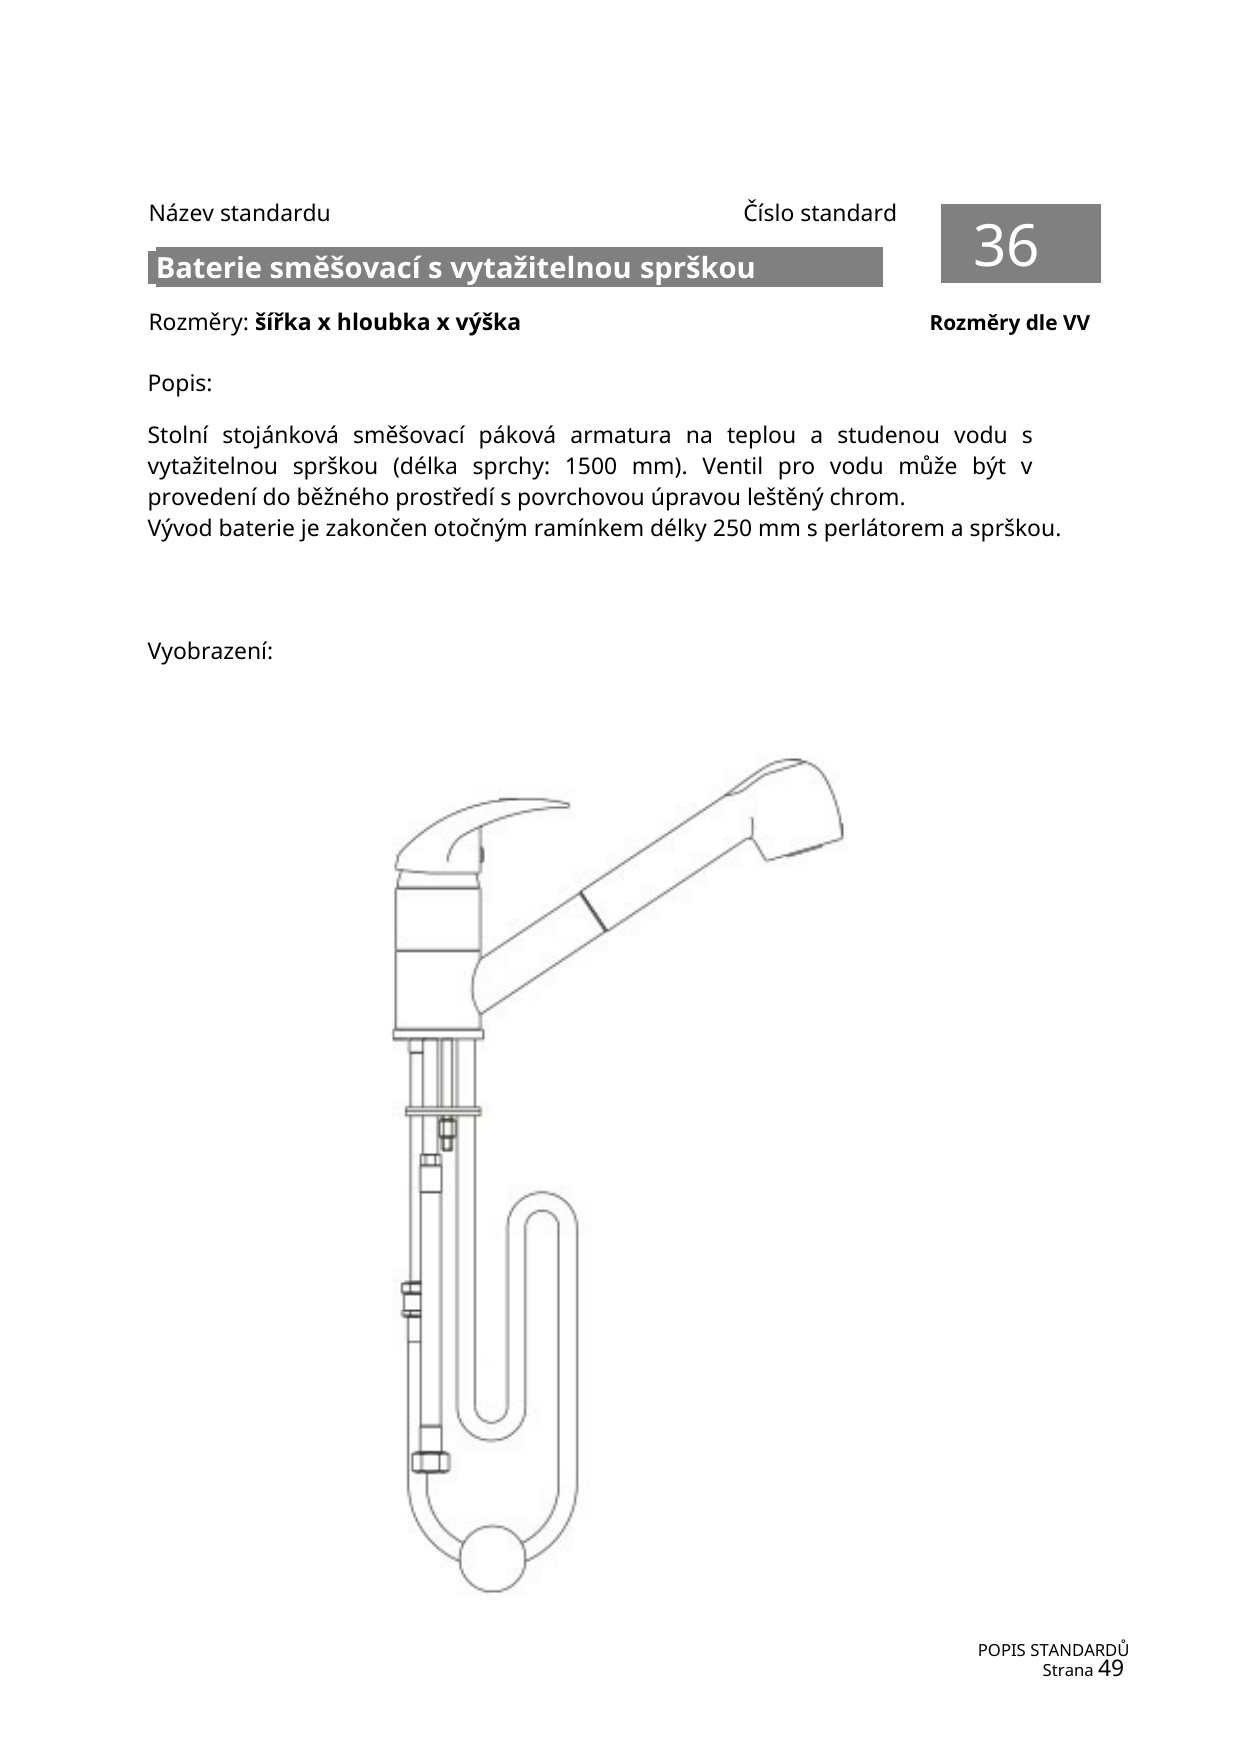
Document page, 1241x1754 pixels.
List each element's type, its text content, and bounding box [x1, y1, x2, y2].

table_header 36 [908, 197, 1114, 298]
table_header Název standardu Číslo standard [128, 197, 908, 236]
picture [391, 753, 848, 1595]
text Vyobrazení: [147, 635, 1134, 666]
text Stolní stojánková směšovací páková armatura na teplou a studenou vodu s vytažitelnou sprškou (délka sprchy: 1500 mm). Ventil pro vodu může být v provedení do běžného prostředí s povrchovou úpravou leštěný chrom. [147, 419, 1034, 512]
table_cell Baterie směšovací s vytažitelnou sprškou [128, 236, 908, 298]
table_cell Rozměry: šířka x hloubka x výška [128, 298, 908, 338]
text Vývod baterie je zakončen otočným ramínkem délky 250 mm s perlátorem a sprškou. [147, 512, 1134, 544]
table_cell Rozměry dle VV [908, 298, 1114, 338]
text Popis: [147, 367, 1134, 398]
